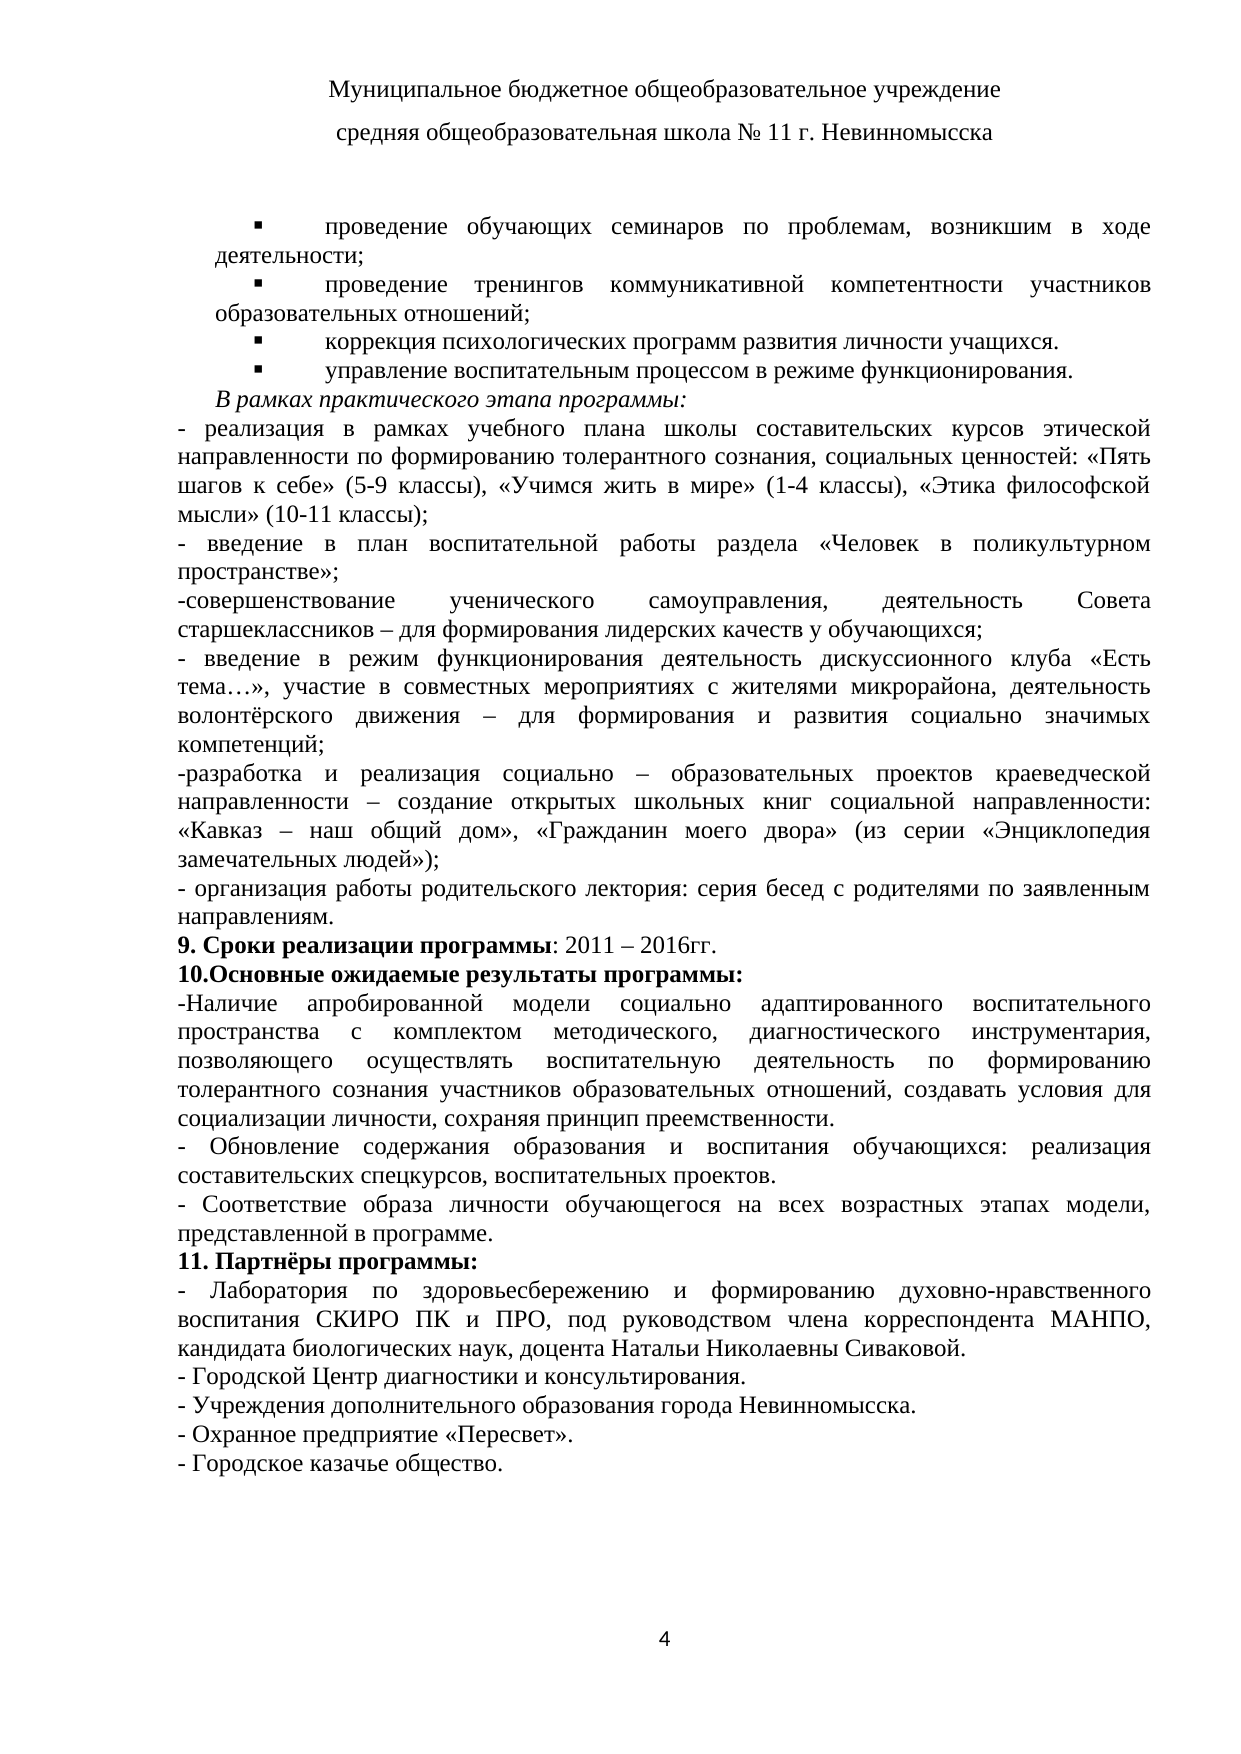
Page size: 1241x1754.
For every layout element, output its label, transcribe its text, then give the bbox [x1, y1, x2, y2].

list управление воспитательным процессом в режиме функционирования. [215, 355, 1152, 384]
text -совершенствование ученического самоуправления, деятельность Совета старшеклассников – для формирования лидерских качеств у обучающихся; [177, 585, 1152, 643]
text - реализация в рамках учебного плана школы составительских курсов этической направленности по формированию толерантного сознания, социальных ценностей: «Пять шагов к себе» (5-9 классы), «Учимся жить в мире» (1-4 классы), «Этика философской мысли» (10-11 классы); [177, 413, 1152, 528]
text В рамках практического этапа программы: [215, 384, 1152, 413]
text - Лаборатория по здоровьесбережению и формированию духовно-нравственного воспитания СКИРО ПК и ПРО, под руководством члена корреспондента МАНПО, кандидата биологических наук, доцента Натальи Николаевны Сиваковой. [177, 1275, 1152, 1361]
text - организация работы родительского лектория: серия бесед с родителями по заявленным направлениям. [177, 873, 1152, 930]
list проведение обучающих семинаров по проблемам, возникшим в ходе деятельности; [215, 211, 1152, 269]
text - Городское казачье общество. [177, 1448, 1152, 1476]
text - Охранное предприятие «Пересвет». [177, 1419, 1152, 1448]
text - Городской Центр диагностики и консультирования. [177, 1361, 1152, 1390]
text - Обновление содержания образования и воспитания обучающихся: реализация составительских спецкурсов, воспитательных проектов. [177, 1131, 1152, 1189]
text 10.Основные ожидаемые результаты программы: [177, 959, 1152, 988]
text - введение в план воспитательной работы раздела «Человек в поликультурном пространстве»; [177, 528, 1152, 585]
text - Учреждения дополнительного образования города Невинномысска. [177, 1390, 1152, 1419]
text -Наличие апробированной модели социально адаптированного воспитательного пространства с комплектом методического, диагностического инструментария, позволяющего осуществлять воспитательную деятельность по формированию толерантного сознания участников образовательных отношений, создавать условия для социализации личности, сохраняя принцип преемственности. [177, 988, 1152, 1131]
list коррекция психологических программ развития личности учащихся. [215, 326, 1152, 355]
text 11. Партнёры программы: [177, 1246, 1152, 1275]
text - Соответствие образа личности обучающегося на всех возрастных этапах модели, представленной в программе. [177, 1189, 1152, 1246]
text - введение в режим функционирования деятельность дискуссионного клуба «Есть тема…», участие в совместных мероприятиях с жителями микрорайона, деятельность волонтёрского движения – для формирования и развития социально значимых компетенций; [177, 643, 1152, 758]
list проведение тренингов коммуникативной компетентности участников образовательных отношений; [215, 269, 1152, 326]
text -разработка и реализация социально – образовательных проектов краеведческой направленности – создание открытых школьных книг социальной направленности: «Кавказ – наш общий дом», «Гражданин моего двора» (из серии «Энциклопедия замечательных людей»); [177, 758, 1152, 873]
text 9. Сроки реализации программы: 2011 – 2016гг. [177, 930, 1152, 959]
